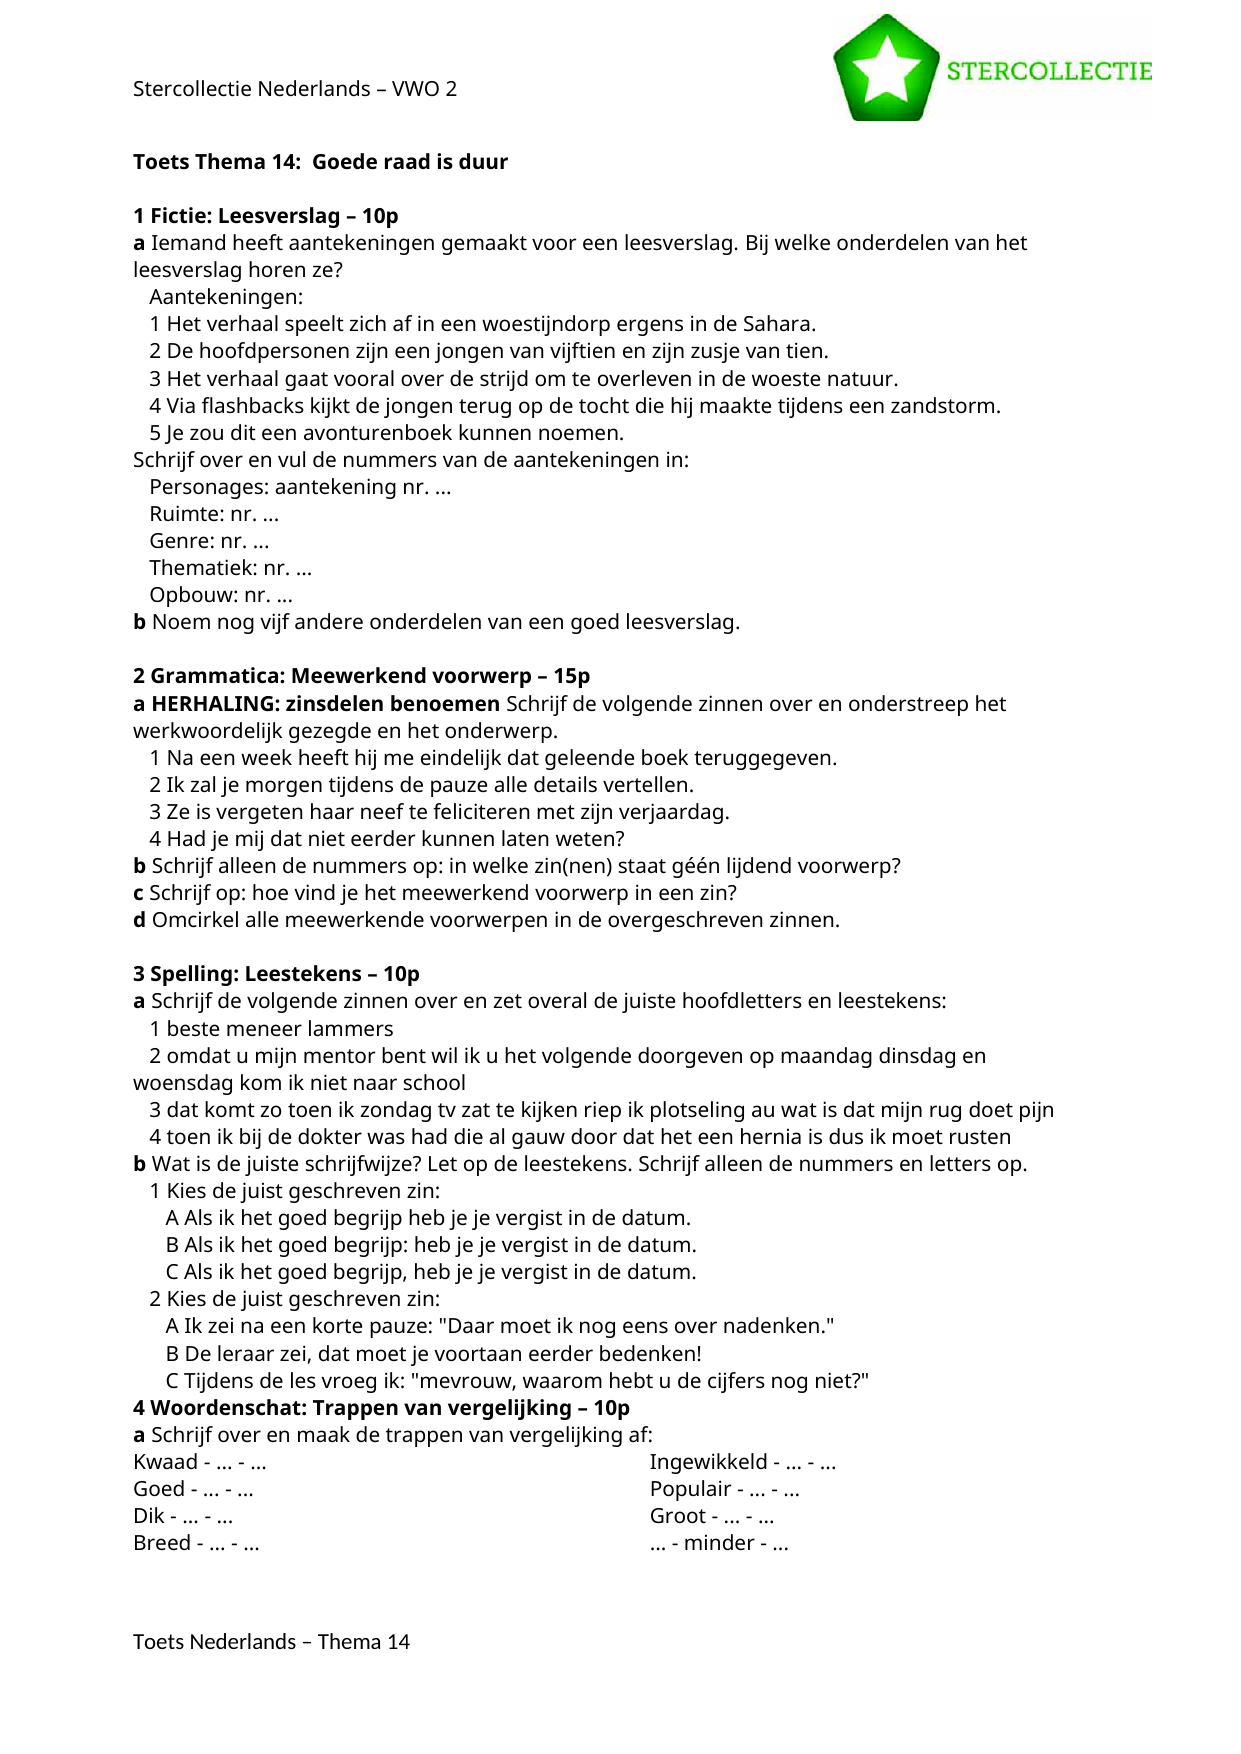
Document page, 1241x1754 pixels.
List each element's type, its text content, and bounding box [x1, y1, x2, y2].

text 2 Ik zal je morgen tijdens de pauze alle details vertellen. [133, 771, 1093, 798]
text 1 Het verhaal speelt zich af in een woestijndorp ergens in de Sahara. [133, 310, 1093, 337]
text 4 toen ik bij de dokter was had die al gauw door dat het een hernia is dus ik moet rusten [133, 1123, 1093, 1150]
text Schrijf over en vul de nummers van de aantekeningen in: [133, 446, 1093, 473]
text 1 Fictie: Leesverslag – 10p [133, 202, 1093, 229]
text Genre: nr. ... [133, 527, 1093, 554]
text Populair - ... - ... [649, 1475, 1093, 1502]
text B De leraar zei, dat moet je voortaan eerder bedenken! [133, 1339, 1093, 1366]
text Toets Thema 14: Goede raad is duur [133, 148, 1093, 175]
text c Schrijf op: hoe vind je het meewerkend voorwerp in een zin? [133, 879, 1093, 906]
text ... - minder - ... [649, 1529, 1093, 1556]
text Aantekeningen: [133, 283, 1093, 310]
text 3 Het verhaal gaat vooral over de strijd om te overleven in de woeste natuur. [133, 364, 1093, 391]
text 2 Grammatica: Meewerkend voorwerp – 15p [133, 662, 1093, 689]
text 3 dat komt zo toen ik zondag tv zat te kijken riep ik plotseling au wat is dat mijn rug doet pijn [133, 1096, 1093, 1123]
text Breed - ... - ... [133, 1529, 576, 1556]
text A Als ik het goed begrijp heb je je vergist in de datum. [133, 1204, 1093, 1231]
text 1 beste meneer lammers [133, 1014, 1093, 1041]
picture [833, 14, 1152, 121]
text Dik - ... - ... [133, 1502, 576, 1529]
text 2 Kies de juist geschreven zin: [133, 1285, 1093, 1312]
text a HERHALING: zinsdelen benoemen Schrijf de volgende zinnen over en onderstreep het werkwoordelijk gezegde en het onderwerp. [133, 689, 1093, 743]
text 4 Via flashbacks kijkt de jongen terug op de tocht die hij maakte tijdens een zandstorm. [133, 391, 1093, 418]
text a Iemand heeft aantekeningen gemaakt voor een leesverslag. Bij welke onderdelen van het leesverslag horen ze? [133, 229, 1093, 283]
text a Schrijf de volgende zinnen over en zet overal de juiste hoofdletters en leestekens: [133, 987, 1093, 1014]
text 3 Ze is vergeten haar neef te feliciteren met zijn verjaardag. [133, 798, 1093, 825]
text Goed - ... - ... [133, 1475, 576, 1502]
text Ingewikkeld - ... - ... [649, 1448, 1093, 1475]
text 4 Woordenschat: Trappen van vergelijking – 10p [133, 1393, 1093, 1421]
text 2 omdat u mijn mentor bent wil ik u het volgende doorgeven op maandag dinsdag en woensdag kom ik niet naar school [133, 1041, 1093, 1096]
text A Ik zei na een korte pauze: "Daar moet ik nog eens over nadenken." [133, 1312, 1093, 1339]
text b Schrijf alleen de nummers op: in welke zin(nen) staat géén lijdend voorwerp? [133, 852, 1093, 879]
text 5 Je zou dit een avonturenboek kunnen noemen. [133, 418, 1093, 446]
text C Als ik het goed begrijp, heb je je vergist in de datum. [133, 1258, 1093, 1285]
text Kwaad - ... - ... [133, 1448, 576, 1475]
text 1 Na een week heeft hij me eindelijk dat geleende boek teruggegeven. [133, 743, 1093, 771]
text 2 De hoofdpersonen zijn een jongen van vijftien en zijn zusje van tien. [133, 337, 1093, 364]
text Groot - ... - ... [649, 1502, 1093, 1529]
text B Als ik het goed begrijp: heb je je vergist in de datum. [133, 1231, 1093, 1258]
text a Schrijf over en maak de trappen van vergelijking af: [133, 1421, 1093, 1448]
text 3 Spelling: Leestekens – 10p [133, 960, 1093, 987]
text Opbouw: nr. ... [133, 581, 1093, 608]
text 4 Had je mij dat niet eerder kunnen laten weten? [133, 825, 1093, 852]
text Ruimte: nr. ... [133, 500, 1093, 527]
text Thematiek: nr. ... [133, 554, 1093, 581]
text C Tijdens de les vroeg ik: "mevrouw, waarom hebt u de cijfers nog niet?" [133, 1366, 1093, 1393]
text d Omcirkel alle meewerkende voorwerpen in de overgeschreven zinnen. [133, 906, 1093, 933]
text Personages: aantekening nr. ... [133, 473, 1093, 500]
text b Wat is de juiste schrijfwijze? Let op de leestekens. Schrijf alleen de nummers en letters op. [133, 1150, 1093, 1177]
text 1 Kies de juist geschreven zin: [133, 1177, 1093, 1204]
text b Noem nog vijf andere onderdelen van een goed leesverslag. [133, 608, 1093, 635]
